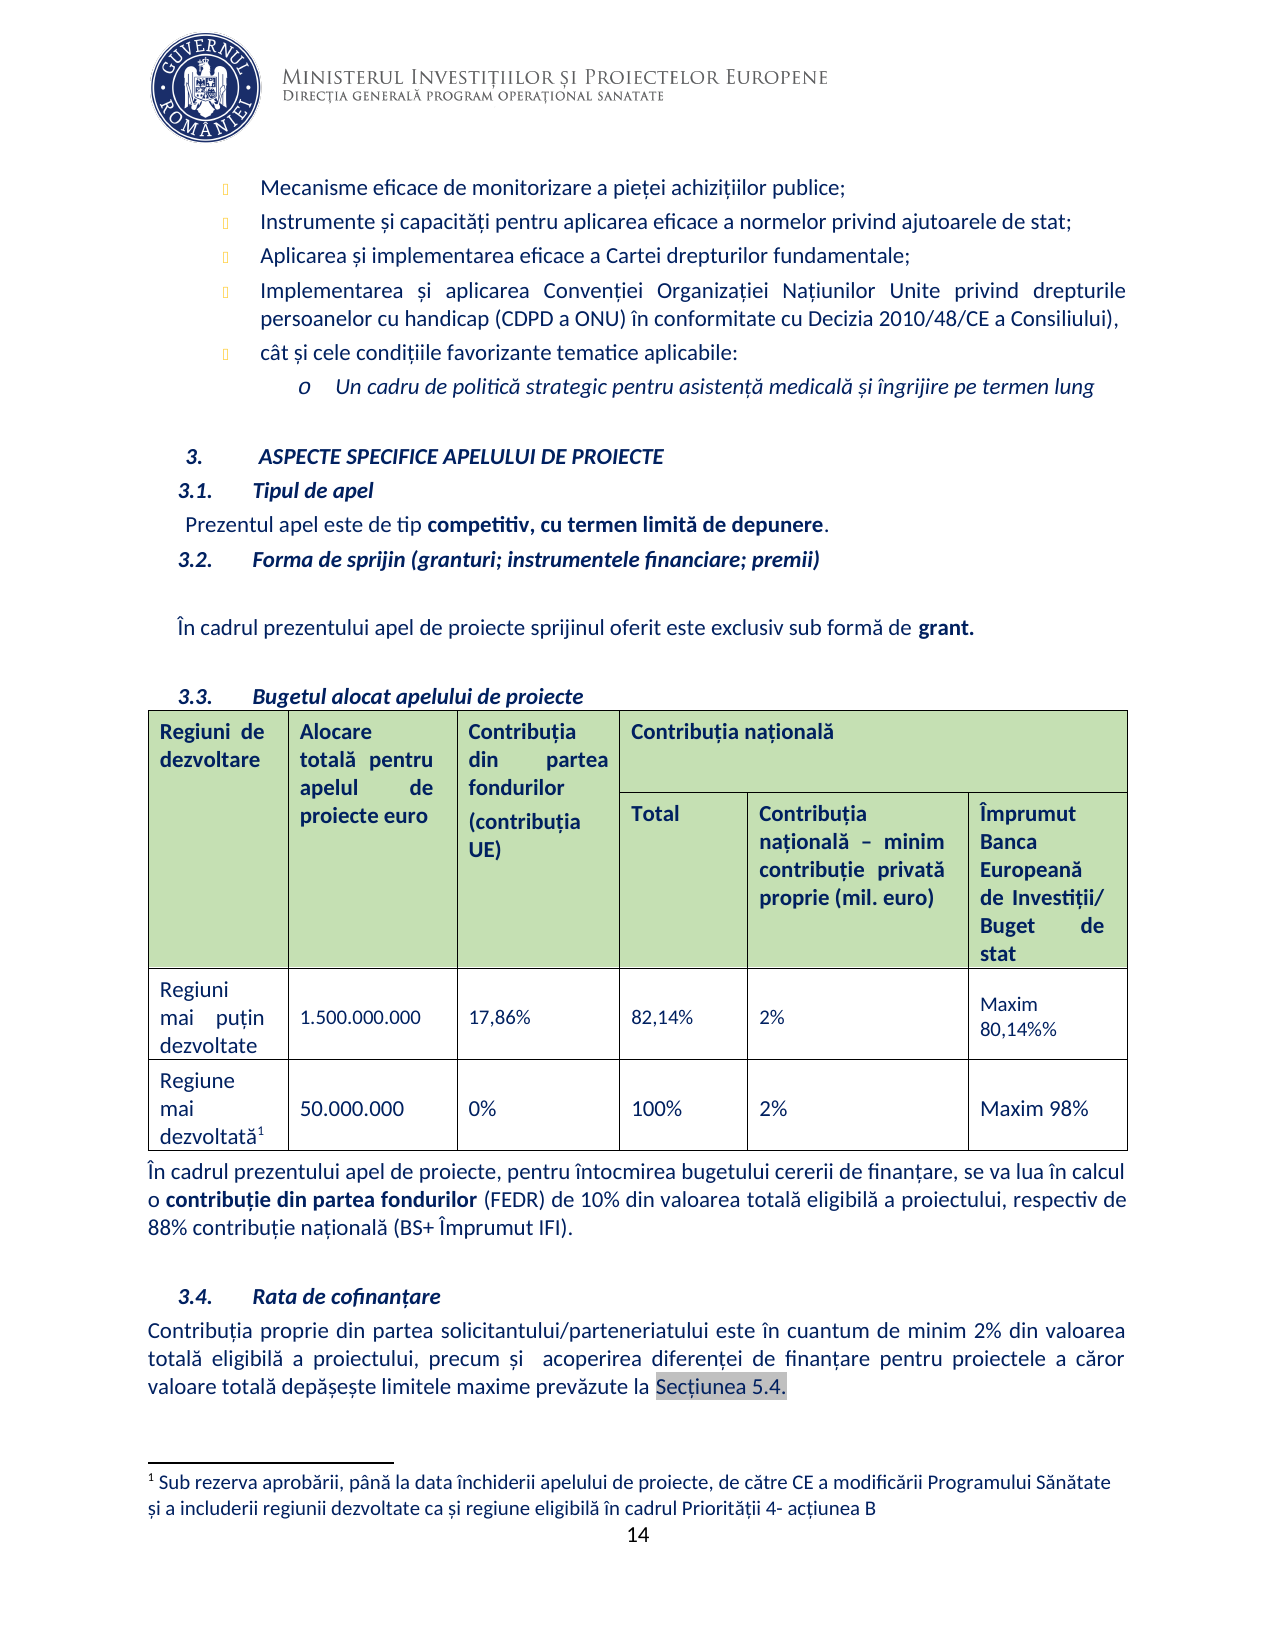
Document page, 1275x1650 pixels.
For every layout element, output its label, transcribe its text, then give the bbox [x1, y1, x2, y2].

text În cadrul prezentului apel de proiecte, pentru întocmirea bugetului cererii de finanțare, se va lua în calcul o contribuție din partea fondurilor (FEDR) de 10% din valoarea totală eligibilă a proiectului, respectiv de 88% contribuție națională (BS+ Împrumut IFI). [148, 1157, 1127, 1241]
list Forma de sprijin (granturi; instrumentele financiare; premii) [177, 545, 1127, 573]
table_cell 2% [748, 1060, 968, 1150]
text În cadrul prezentului apel de proiecte sprijinul oferit este exclusiv sub formă de grant. [177, 613, 1127, 641]
list Implementarea și aplicarea Convenției Organizației Națiunilor Unite privind drepturile persoanelor cu handicap (CDPD a ONU) în conformitate cu Decizia 2010/48/CE a Consiliului), [223, 276, 1127, 332]
table_cell 100% [620, 1060, 747, 1150]
list Rata de cofinanțare [177, 1282, 1127, 1310]
table_cell 1.500.000.000 [289, 969, 457, 1059]
list cât și cele condițiile favorizante tematice aplicabile: [223, 338, 1127, 366]
text Contribuția proprie din partea solicitantului/parteneriatului este în cuantum de minim 2% din valoarea totală eligibilă a proiectului, precum și acoperirea diferenței de finanțare pentru proiectele a căror valoare totală depășește limitele maxime prevăzute la Secțiunea 5.4. [148, 1316, 1127, 1400]
list Instrumente și capacități pentru aplicarea eficace a normelor privind ajutoarele de stat; [223, 207, 1127, 235]
list ASPECTE SPECIFICE APELULUI DE PROIECTE [185, 442, 1127, 470]
table_cell 0% [458, 1060, 619, 1150]
picture [147, 29, 852, 145]
table_cell Regiune mai dezvoltată [149, 1060, 288, 1150]
list Bugetul alocat apelului de proiecte [177, 682, 1127, 710]
table_cell 2% [748, 969, 968, 1059]
table_cell Maxim 80,14%% [969, 969, 1127, 1059]
table_cell 17,86% [458, 969, 619, 1059]
table_cell Împrumut Banca Europeană de Investiții/ Buget de stat [969, 793, 1127, 967]
list Aplicarea și implementarea eficace a Cartei drepturilor fundamentale; [223, 241, 1127, 269]
text Prezentul apel este de tip competitiv, cu termen limită de depunere. [185, 511, 1115, 538]
list Mecanisme eficace de monitorizare a pieței achizițiilor publice; [223, 173, 1127, 201]
table_header Contribuția din partea fondurilor (contribuția UE) [458, 711, 619, 967]
table_cell 50.000.000 [289, 1060, 457, 1150]
table_header Alocare totală pentru apelul de proiecte euro [289, 711, 457, 967]
table_cell Total [620, 793, 747, 967]
table_cell Contribuția națională – minim contribuție privată proprie (mil. euro) [748, 793, 968, 967]
table_cell Maxim 98% [969, 1060, 1127, 1150]
table_cell 82,14% [620, 969, 747, 1059]
table_cell Regiuni mai puțin dezvoltate [149, 969, 288, 1059]
table_header Regiuni de dezvoltare [149, 711, 288, 967]
list Un cadru de politică strategic pentru asistență medicală și îngrijire pe termen lung [298, 372, 1127, 401]
table_header Contribuția națională [620, 711, 1127, 792]
list Tipul de apel [177, 476, 1127, 504]
